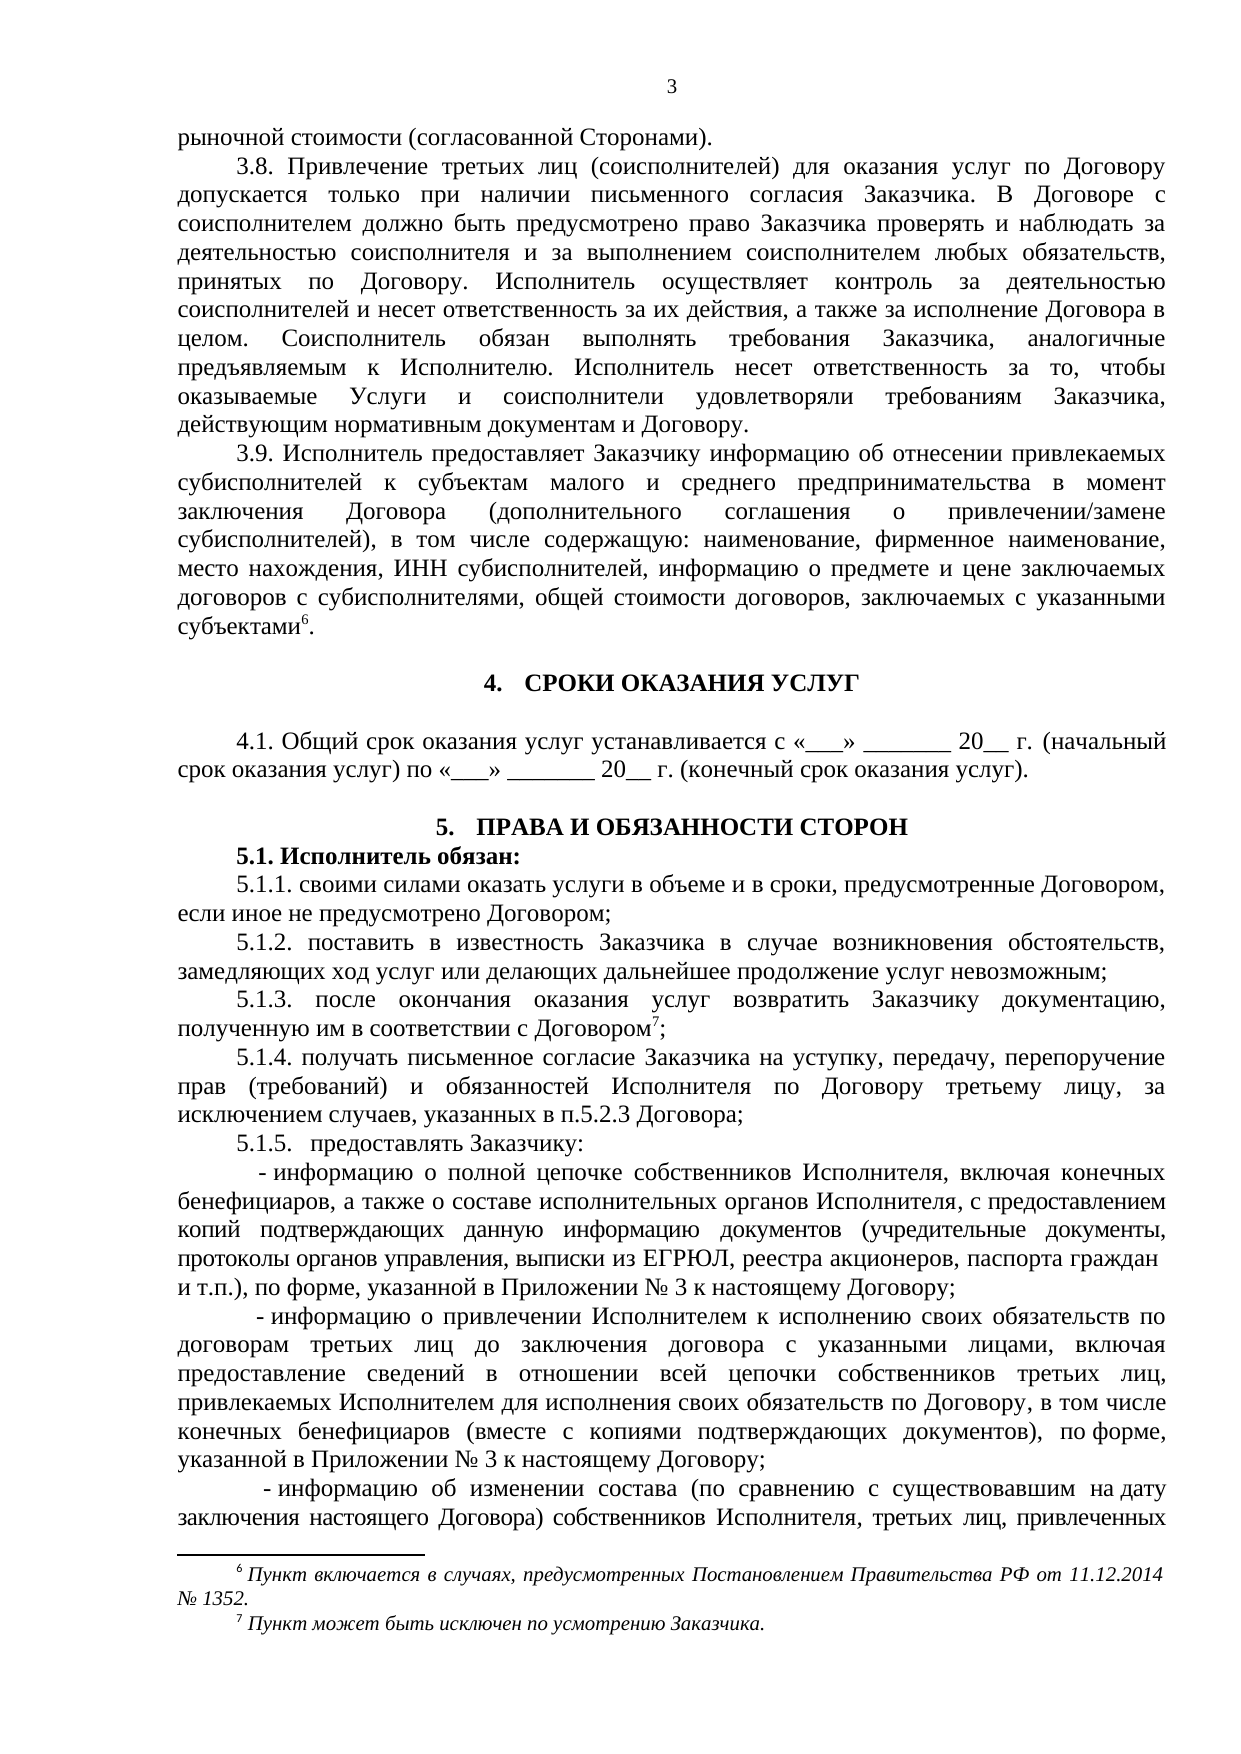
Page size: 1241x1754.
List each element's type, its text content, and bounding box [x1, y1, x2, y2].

text 4.1. Общий срок оказания услуг устанавливается с «___» _______ 20__ г. (начальный срок оказания услуг) по «___» _______ 20__ г. (конечный срок оказания услуг). [177, 726, 1166, 783]
text 5.1.4. получать письменное согласие Заказчика на уступку, передачу, перепоручение прав (требований) и обязанностей Исполнителя по Договору третьему лицу, за исключением случаев, указанных в п.5.2.3 Договора; [177, 1042, 1166, 1128]
text 5.1.3. после окончания оказания услуг возвратить Заказчику документацию, полученную им в соответствии с Договором; [177, 984, 1166, 1042]
text 5.1.2. поставить в известность Заказчика в случае возникновения обстоятельств, замедляющих ход услуг или делающих дальнейшее продолжение услуг невозможным; [177, 927, 1166, 984]
list Сроки оказания услуг [177, 668, 1166, 697]
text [177, 122, 1166, 151]
text - информацию о привлечении Исполнителем к исполнению своих обязательств по договорам третьих лиц до заключения договора с указанными лицами, включая предоставление сведений в отношении всей цепочки собственников третьих лиц, привлекаемых Исполнителем для исполнения своих обязательств по Договору, в том числе конечных бенефициаров (вместе с копиями подтверждающих документов), по форме, указанной в Приложении № 3 к настоящему Договору; [177, 1301, 1166, 1473]
list предоставлять Заказчику: [177, 1128, 1166, 1157]
text - информацию о полной цепочке собственников Исполнителя, включая конечных бенефициаров, а также о составе исполнительных органов Исполнителя, с предоставлением копий подтверждающих данную информацию документов (учредительные документы, протоколы органов управления, выписки из ЕГРЮЛ, реестра акционеров, паспорта граждан и т.п.), по форме, указанной в Приложении № 3 к настоящему Договору; [177, 1157, 1166, 1301]
text 5.1.1. своими силами оказать услуги в объеме и в сроки, предусмотренные Договором, если иное не предусмотрено Договором; [177, 869, 1166, 927]
text 3.9. Исполнитель предоставляет Заказчику информацию об отнесении привлекаемых субисполнителей к субъектам малого и среднего предпринимательства в момент заключения Договора (дополнительного соглашения о привлечении/замене субисполнителей), в том числе содержащую: наименование, фирменное наименование, место нахождения, ИНН субисполнителей, информацию о предмете и цене заключаемых договоров с субисполнителями, общей стоимости договоров, заключаемых с указанными субъектами. [177, 438, 1166, 639]
list Права и обязанности сторон [177, 812, 1166, 841]
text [177, 1473, 1166, 1531]
text 3.8. Привлечение третьих лиц (соисполнителей) для оказания услуг по Договору допускается только при наличии письменного согласия Заказчика. В Договоре с соисполнителем должно быть предусмотрено право Заказчика проверять и наблюдать за деятельностью соисполнителя и за выполнением соисполнителем любых обязательств, принятых по Договору. Исполнитель осуществляет контроль за деятельностью соисполнителей и несет ответственность за их действия, а также за исполнение Договора в целом. Соисполнитель обязан выполнять требования Заказчика, аналогичные предъявляемым к Исполнителю. Исполнитель несет ответственность за то, чтобы оказываемые Услуги и соисполнители удовлетворяли требованиям Заказчика, действующим нормативным документам и Договору. [177, 151, 1166, 438]
text 5.1. Исполнитель обязан: [177, 841, 1166, 869]
